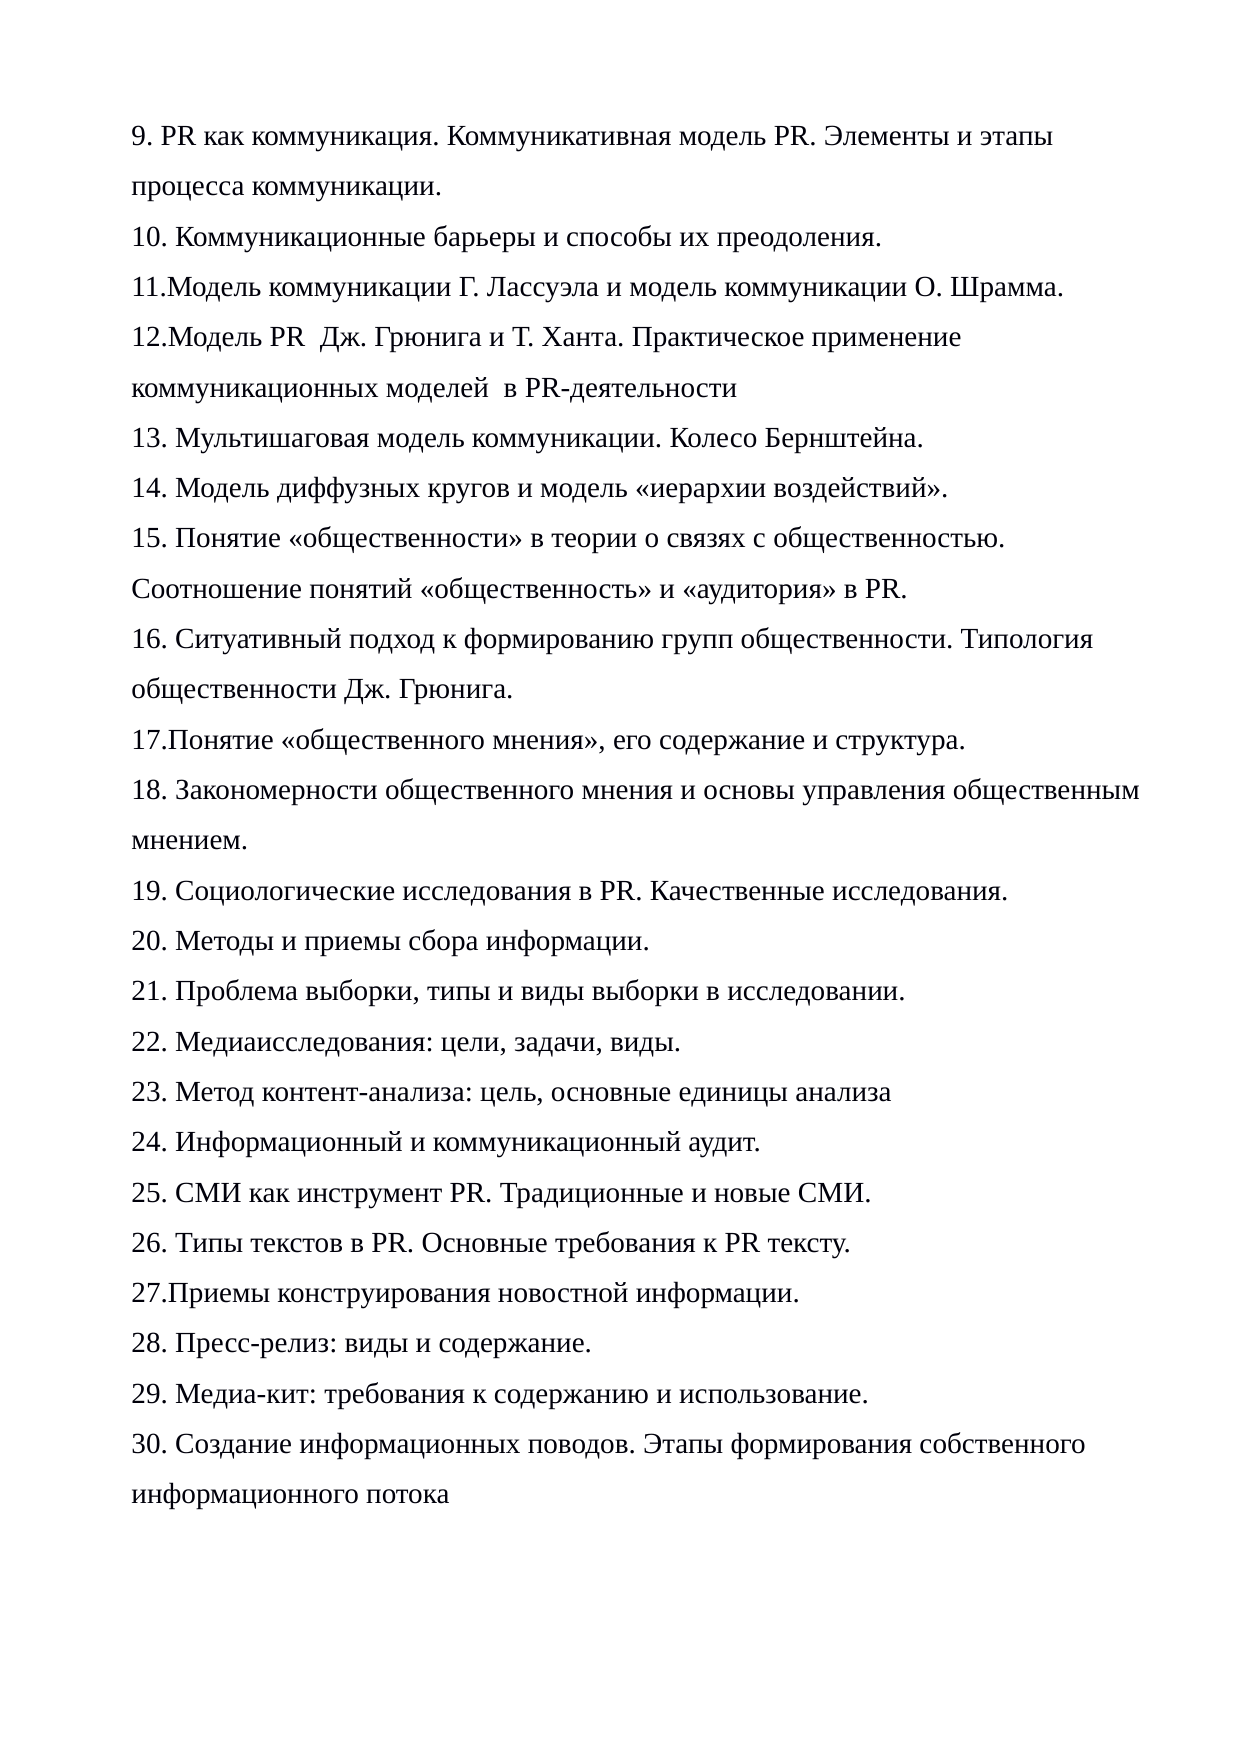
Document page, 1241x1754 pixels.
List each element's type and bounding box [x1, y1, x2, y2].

text [131, 118, 1152, 1510]
